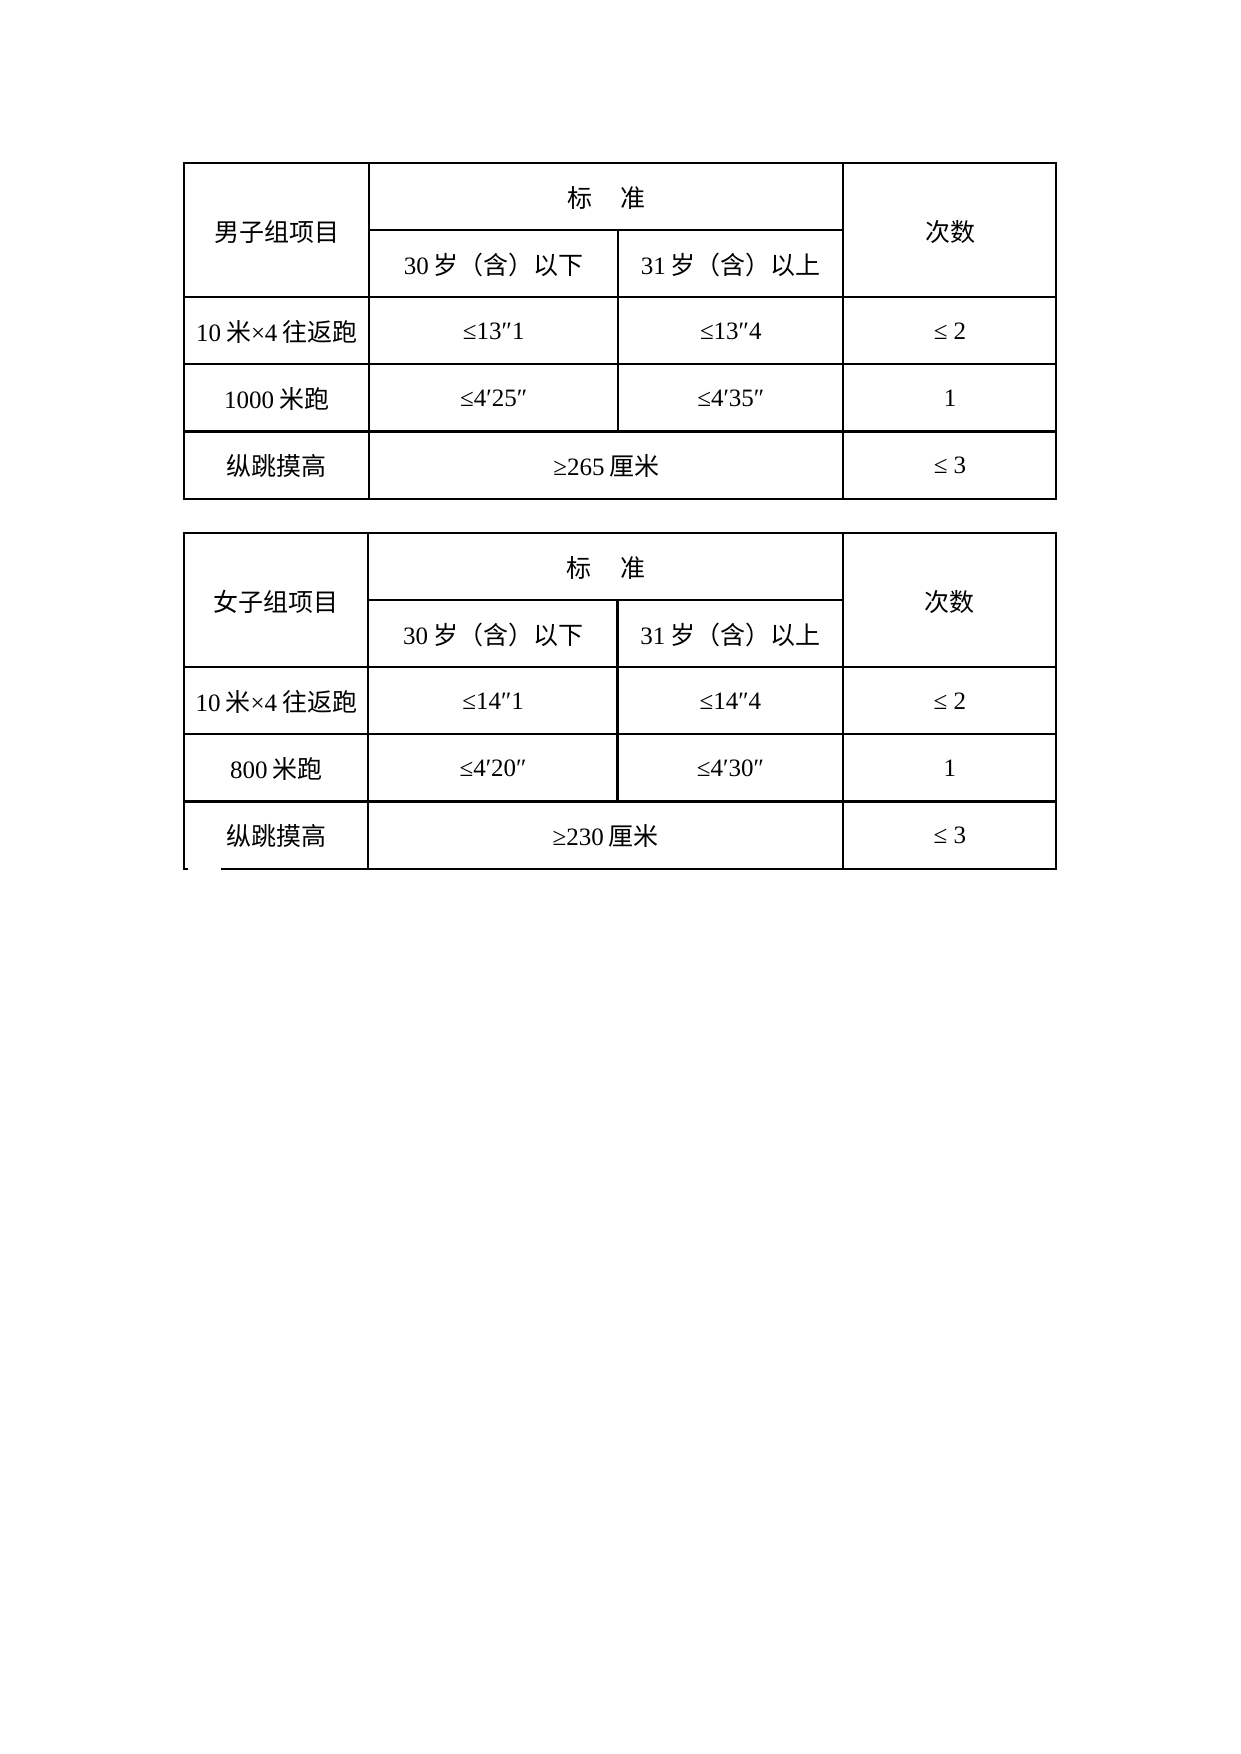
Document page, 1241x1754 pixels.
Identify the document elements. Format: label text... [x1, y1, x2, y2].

table_header 标 准 [369, 534, 842, 599]
table_header 次数 [844, 164, 1055, 296]
table_cell 31岁（含）以上 [619, 231, 842, 296]
table_cell 纵跳摸高 [185, 433, 368, 497]
table_cell ≤14″1 [369, 668, 616, 733]
table_cell ≥265厘米 [370, 433, 842, 497]
table_cell ≥230厘米 [369, 803, 842, 867]
table_cell ≤ 2 [844, 298, 1055, 363]
table_cell ≤4′35″ [619, 365, 842, 430]
table_cell ≤4′25″ [370, 365, 617, 430]
table_header 女子组项目 [185, 534, 367, 666]
table_cell ≤14″4 [619, 668, 842, 733]
table_cell 31岁（含）以上 [619, 601, 842, 666]
table_cell 30岁（含）以下 [370, 231, 617, 296]
table_cell 1000米跑 [185, 365, 368, 430]
table_cell ≤ 3 [844, 803, 1055, 867]
table_cell 10米×4往返跑 [185, 668, 367, 733]
table_cell ≤4′20″ [369, 735, 616, 800]
table_header 男子组项目 [185, 164, 368, 296]
table_cell 1 [844, 735, 1055, 800]
table_header 次数 [844, 534, 1055, 666]
table_cell ≤13″4 [619, 298, 842, 363]
table_cell 1 [844, 365, 1055, 430]
table_cell ≤ 3 [844, 433, 1055, 497]
table_cell 10米×4往返跑 [185, 298, 368, 363]
table_cell 纵跳摸高 [185, 803, 367, 867]
table_cell ≤13″1 [370, 298, 617, 363]
table_cell 30岁（含）以下 [369, 601, 616, 666]
table_cell ≤ 2 [844, 668, 1055, 733]
table_cell 800米跑 [185, 735, 367, 800]
table_header 标 准 [370, 164, 842, 229]
table_cell ≤4′30″ [619, 735, 842, 800]
